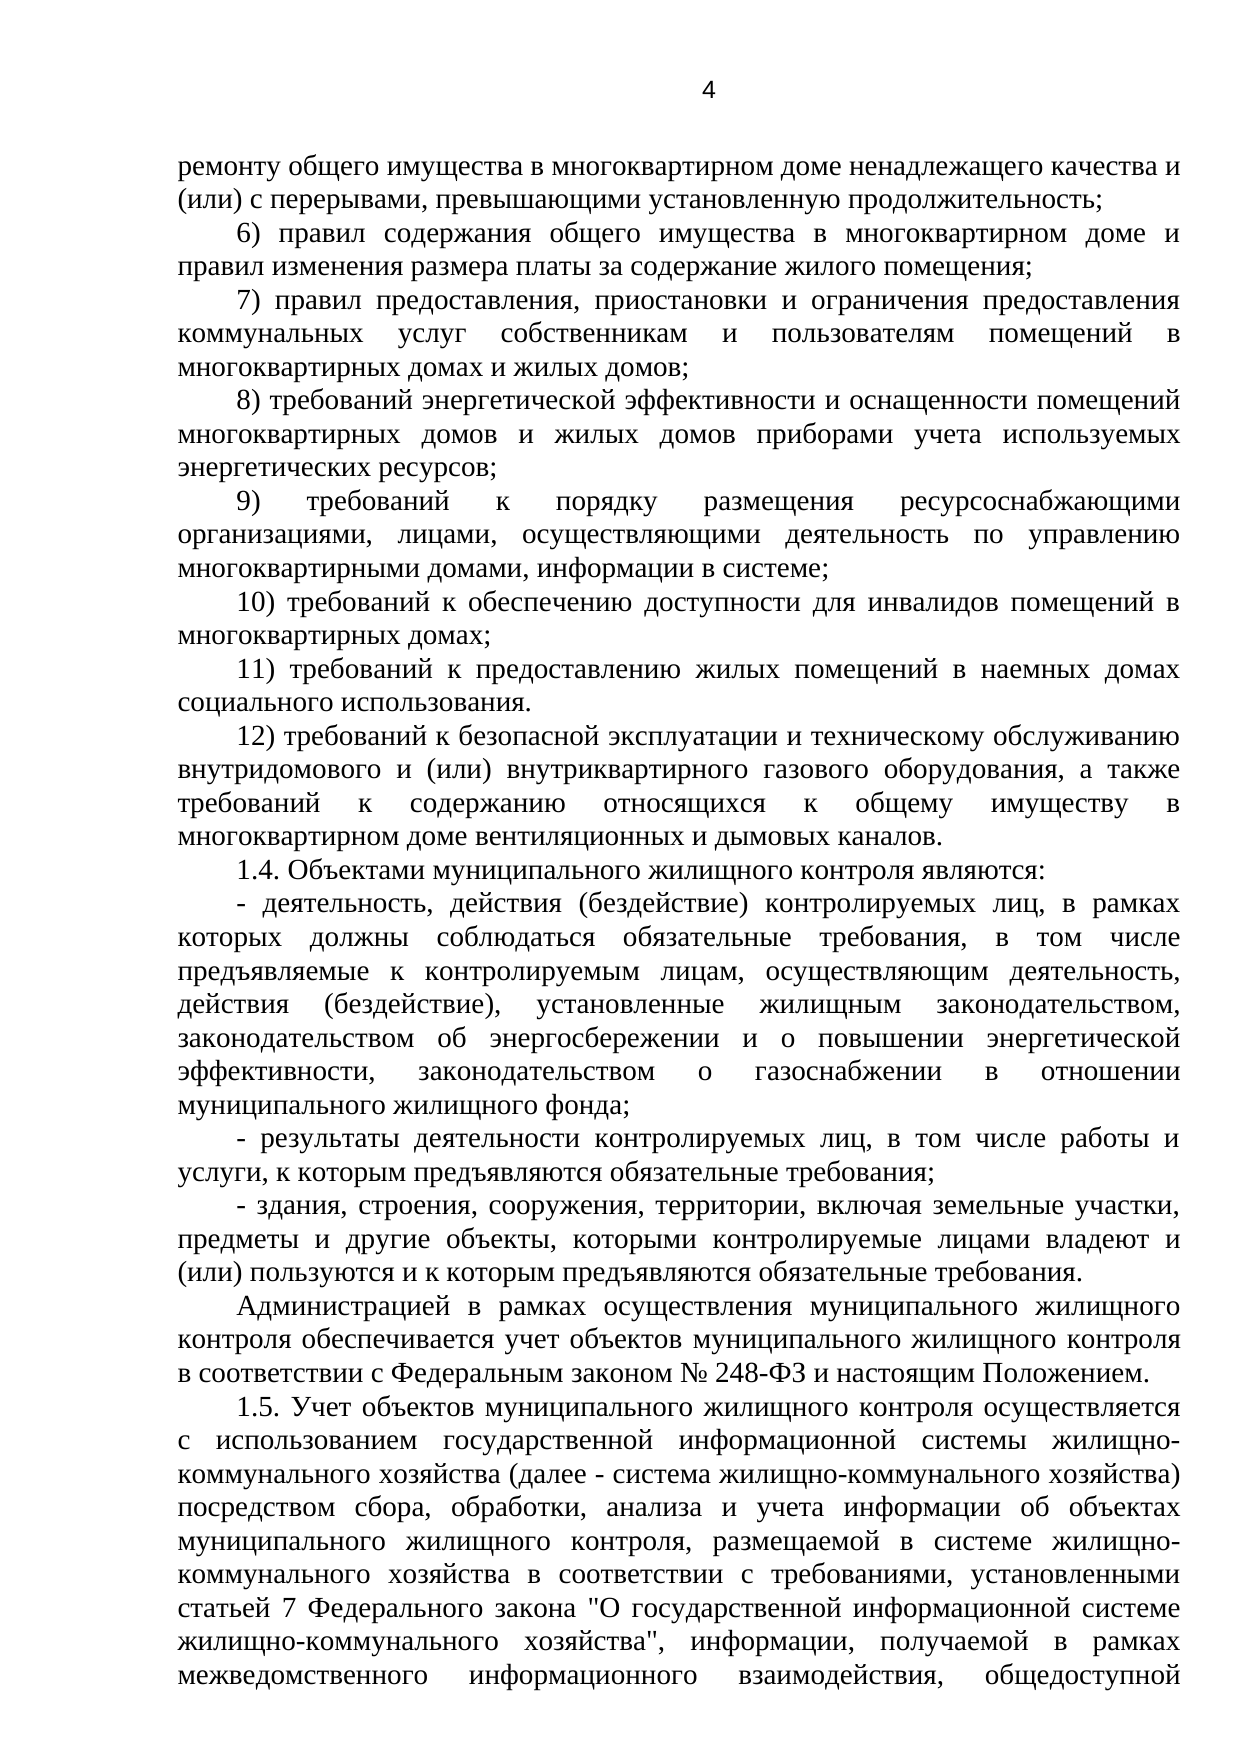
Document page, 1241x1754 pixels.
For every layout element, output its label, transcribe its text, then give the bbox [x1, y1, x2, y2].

text - деятельность, действия (бездействие) контролируемых лиц, в рамках которых должны соблюдаться обязательные требования, в том числе предъявляемые к контролируемым лицам, осуществляющим деятельность, действия (бездействие), установленные жилищным законодательством, законодательством об энергосбережении и о повышении энергетической эффективности, законодательством о газоснабжении в отношении муниципального жилищного фонда; [177, 886, 1181, 1120]
text 8) требований энергетической эффективности и оснащенности помещений многоквартирных домов и жилых домов приборами учета используемых энергетических ресурсов; [177, 382, 1181, 483]
text 9) требований к порядку размещения ресурсоснабжающими организациями, лицами, осуществляющими деятельность по управлению многоквартирными домами, информации в системе; [177, 483, 1181, 584]
text 10) требований к обеспечению доступности для инвалидов помещений в многоквартирных домах; [177, 584, 1181, 651]
text 7) правил предоставления, приостановки и ограничения предоставления коммунальных услуг собственникам и пользователям помещений в многоквартирных домах и жилых домов; [177, 282, 1181, 382]
text Администрацией в рамках осуществления муниципального жилищного контроля обеспечивается учет объектов муниципального жилищного контроля в соответствии с Федеральным законом № 248-ФЗ и настоящим Положением. [177, 1288, 1181, 1389]
text 6) правил содержания общего имущества в многоквартирном доме и правил изменения размера платы за содержание жилого помещения; [177, 215, 1181, 282]
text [177, 148, 1181, 215]
text 11) требований к предоставлению жилых помещений в наемных домах социального использования. [177, 651, 1181, 718]
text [177, 1389, 1181, 1691]
text - здания, строения, сооружения, территории, включая земельные участки, предметы и другие объекты, которыми контролируемые лицами владеют и (или) пользуются и к которым предъявляются обязательные требования. [177, 1187, 1181, 1288]
text 1.4. Объектами муниципального жилищного контроля являются: [177, 852, 1181, 886]
text 12) требований к безопасной эксплуатации и техническому обслуживанию внутридомового и (или) внутриквартирного газового оборудования, а также требований к содержанию относящихся к общему имуществу в многоквартирном доме вентиляционных и дымовых каналов. [177, 718, 1181, 852]
text - результаты деятельности контролируемых лиц, в том числе работы и услуги, к которым предъявляются обязательные требования; [177, 1120, 1181, 1187]
